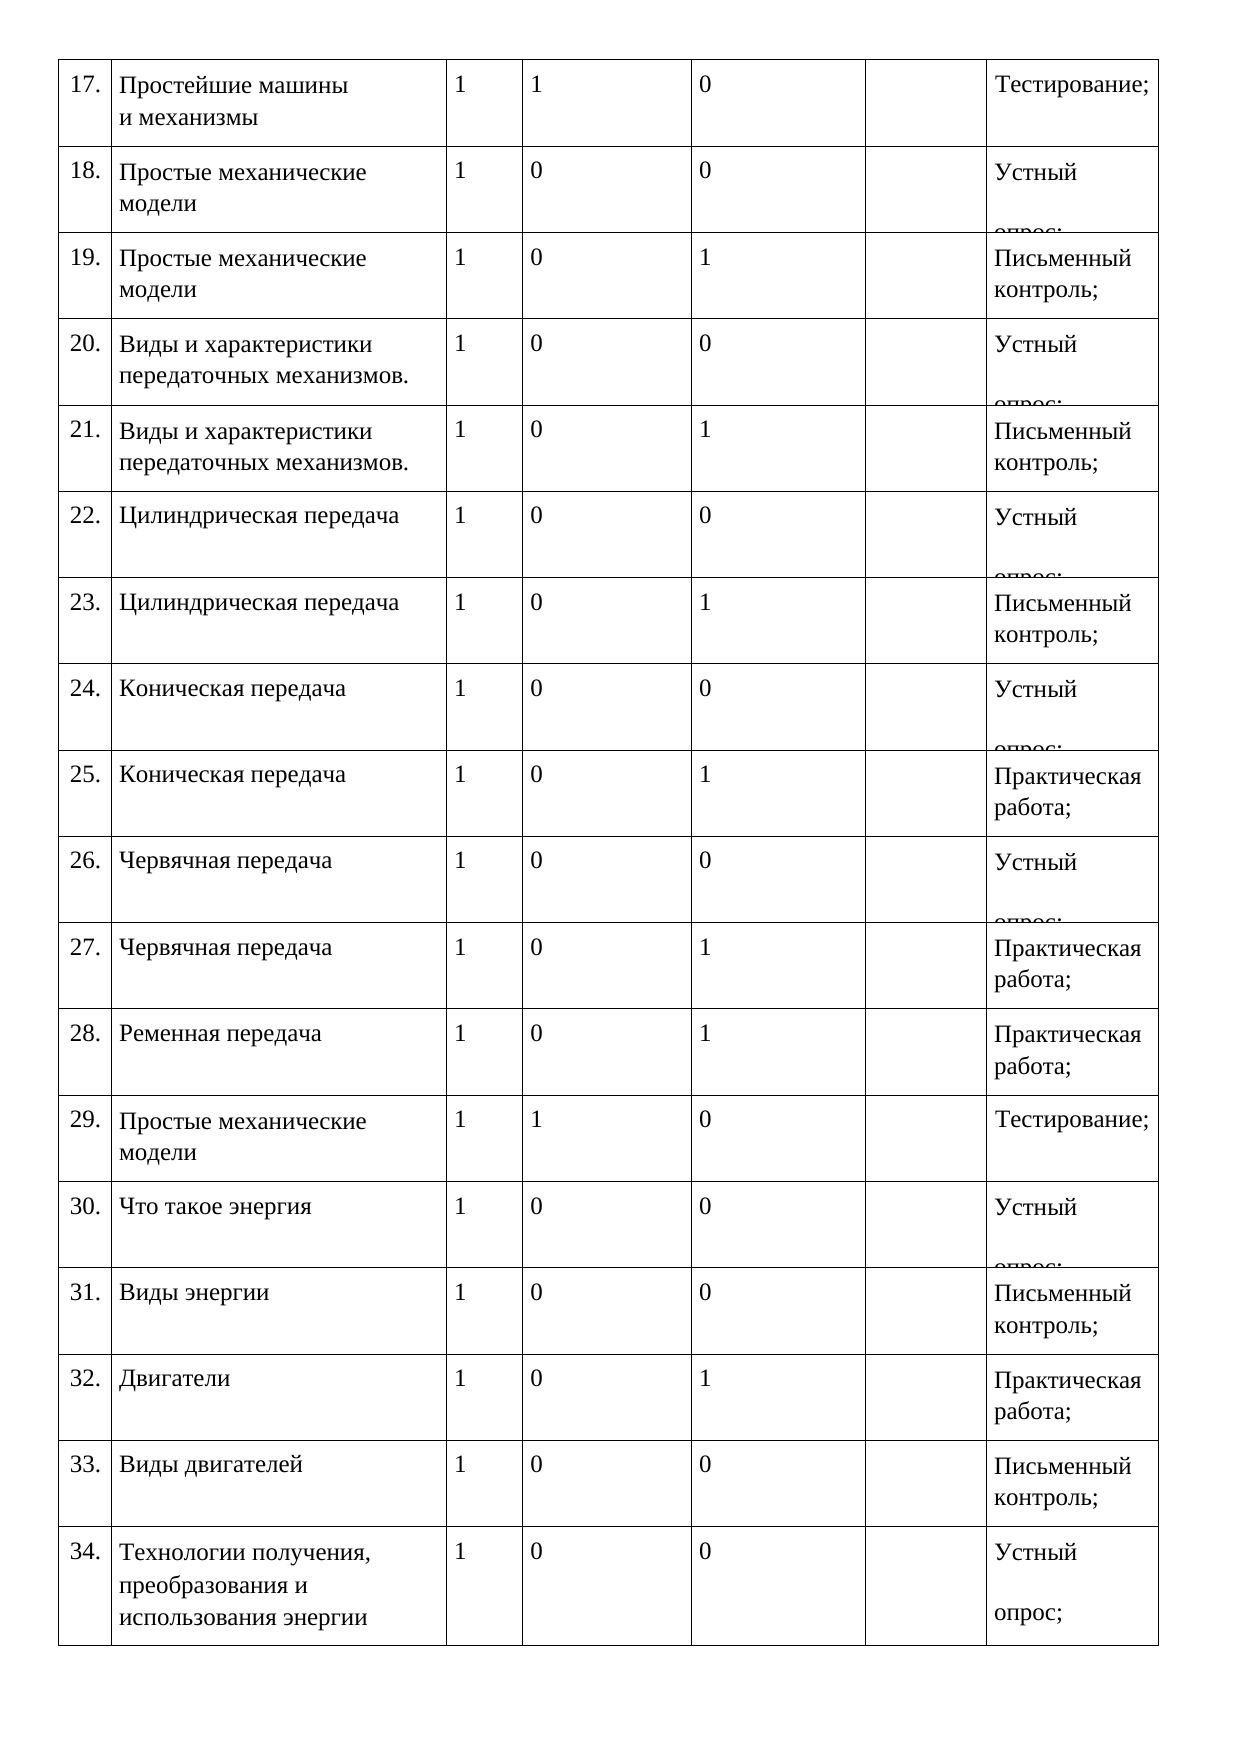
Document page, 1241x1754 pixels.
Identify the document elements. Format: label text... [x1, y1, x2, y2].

table_cell 0 [523, 837, 691, 922]
table_cell 1 [692, 751, 865, 836]
table_cell Письменный контроль; [987, 406, 1158, 491]
table_cell 28. [59, 1009, 111, 1094]
table_cell 0 [692, 1096, 865, 1181]
table_cell Червячная передача [112, 837, 446, 922]
table_cell 1 [447, 1182, 522, 1267]
table_cell Устный опрос; [987, 1527, 1158, 1645]
table_cell 32. [59, 1355, 111, 1440]
table_cell 0 [523, 1009, 691, 1094]
table_cell 1 [447, 1096, 522, 1181]
table_cell Устный опрос; [987, 492, 1158, 577]
table_cell 1 [447, 1268, 522, 1353]
table_cell 0 [523, 1182, 691, 1267]
table_cell Практическая работа; [987, 751, 1158, 836]
table_cell 0 [523, 664, 691, 749]
table_cell 25. [59, 751, 111, 836]
table_cell Червячная передача [112, 923, 446, 1008]
table_cell 1 [447, 1009, 522, 1094]
table_cell [866, 1441, 986, 1526]
table_cell 1 [692, 1355, 865, 1440]
table_cell 0 [692, 492, 865, 577]
table_cell 1 [447, 1355, 522, 1440]
table_cell 1 [447, 1441, 522, 1526]
table_cell [866, 1527, 986, 1645]
table_cell Коническая передача [112, 751, 446, 836]
table_cell 1 [447, 492, 522, 577]
table_cell Простые механические модели [112, 147, 446, 232]
table_cell 1 [692, 233, 865, 318]
table_cell 26. [59, 837, 111, 922]
table_cell Цилиндрическая передача [112, 578, 446, 663]
table_cell 31. [59, 1268, 111, 1353]
table_cell Устный опрос; [987, 837, 1158, 922]
table_cell 1 [692, 1009, 865, 1094]
table_cell 23. [59, 578, 111, 663]
table_cell 1 [447, 147, 522, 232]
table_header 17. [59, 60, 111, 146]
table_cell 18. [59, 147, 111, 232]
table_cell 1 [447, 319, 522, 404]
table_cell 0 [692, 664, 865, 749]
table_cell 0 [692, 1268, 865, 1353]
table_cell Ременная передача [112, 1009, 446, 1094]
table_cell 0 [523, 406, 691, 491]
table_cell [866, 406, 986, 491]
table_header [866, 60, 986, 146]
table_cell 30. [59, 1182, 111, 1267]
table_cell 0 [692, 147, 865, 232]
table_cell Технологии получения, преобразования и использования энергии [112, 1527, 446, 1645]
table_cell 0 [523, 492, 691, 577]
table_cell [866, 1355, 986, 1440]
table_cell [866, 147, 986, 232]
table_cell [866, 233, 986, 318]
table_cell 1 [447, 1527, 522, 1645]
table_cell 0 [523, 147, 691, 232]
table_header 1 [447, 60, 522, 146]
table_cell Письменный контроль; [987, 1268, 1158, 1353]
table_cell 1 [692, 578, 865, 663]
table_cell 0 [523, 319, 691, 404]
table_cell [866, 751, 986, 836]
table_cell 1 [692, 923, 865, 1008]
table_cell [866, 1096, 986, 1181]
table_header Простейшие машины и механизмы [112, 60, 446, 146]
table_cell Практическая работа; [987, 1009, 1158, 1094]
table_cell Письменный контроль; [987, 1441, 1158, 1526]
table_cell Виды энергии [112, 1268, 446, 1353]
table_cell Что такое энергия [112, 1182, 446, 1267]
table_cell Устный опрос; [987, 319, 1158, 404]
table_cell Устный опрос; [987, 664, 1158, 749]
table_cell 22. [59, 492, 111, 577]
table_cell 0 [523, 1268, 691, 1353]
table_header Тестирование; [987, 60, 1158, 146]
table_cell 0 [692, 1441, 865, 1526]
table_cell 1 [692, 406, 865, 491]
table_cell Тестирование; [987, 1096, 1158, 1181]
table_cell Виды и характеристики передаточных механизмов. [112, 406, 446, 491]
table_cell 0 [692, 837, 865, 922]
table_header 0 [692, 60, 865, 146]
table_cell 0 [523, 1441, 691, 1526]
table_cell [866, 578, 986, 663]
table_cell [866, 837, 986, 922]
table_cell 0 [523, 751, 691, 836]
table_cell Практическая работа; [987, 1355, 1158, 1440]
table_cell 33. [59, 1441, 111, 1526]
table_cell 27. [59, 923, 111, 1008]
table_cell 0 [692, 1182, 865, 1267]
table_cell Устный опрос; [987, 147, 1158, 232]
table_cell 1 [447, 837, 522, 922]
table_cell 1 [447, 923, 522, 1008]
table_cell Письменный контроль; [987, 578, 1158, 663]
table_cell Простые механические модели [112, 1096, 446, 1181]
table_cell Письменный контроль; [987, 233, 1158, 318]
table_cell [866, 923, 986, 1008]
table_cell [866, 664, 986, 749]
table_cell 21. [59, 406, 111, 491]
table_header 1 [523, 60, 691, 146]
table_cell 1 [523, 1096, 691, 1181]
table_cell 19. [59, 233, 111, 318]
table_cell Цилиндрическая передача [112, 492, 446, 577]
table_cell 1 [447, 406, 522, 491]
table_cell 0 [523, 1527, 691, 1645]
table_cell 0 [523, 578, 691, 663]
table_cell Виды и характеристики передаточных механизмов. [112, 319, 446, 404]
table_cell Двигатели [112, 1355, 446, 1440]
table_cell [866, 319, 986, 404]
table_cell 1 [447, 751, 522, 836]
table_cell 20. [59, 319, 111, 404]
table_cell Устный опрос; [987, 1182, 1158, 1267]
table_cell 0 [523, 233, 691, 318]
table_cell 29. [59, 1096, 111, 1181]
table_cell 1 [447, 578, 522, 663]
table_cell 1 [447, 233, 522, 318]
table_cell [866, 1182, 986, 1267]
table_cell Виды двигателей [112, 1441, 446, 1526]
table_cell Простые механические модели [112, 233, 446, 318]
table_cell 24. [59, 664, 111, 749]
table_cell 0 [692, 319, 865, 404]
table_cell 0 [692, 1527, 865, 1645]
table_cell 0 [523, 923, 691, 1008]
table_cell Коническая передача [112, 664, 446, 749]
table_cell [866, 1268, 986, 1353]
table_cell 34. [59, 1527, 111, 1645]
table_cell 1 [447, 664, 522, 749]
table_cell [866, 492, 986, 577]
table_cell [866, 1009, 986, 1094]
table_cell Практическая работа; [987, 923, 1158, 1008]
table_cell 0 [523, 1355, 691, 1440]
